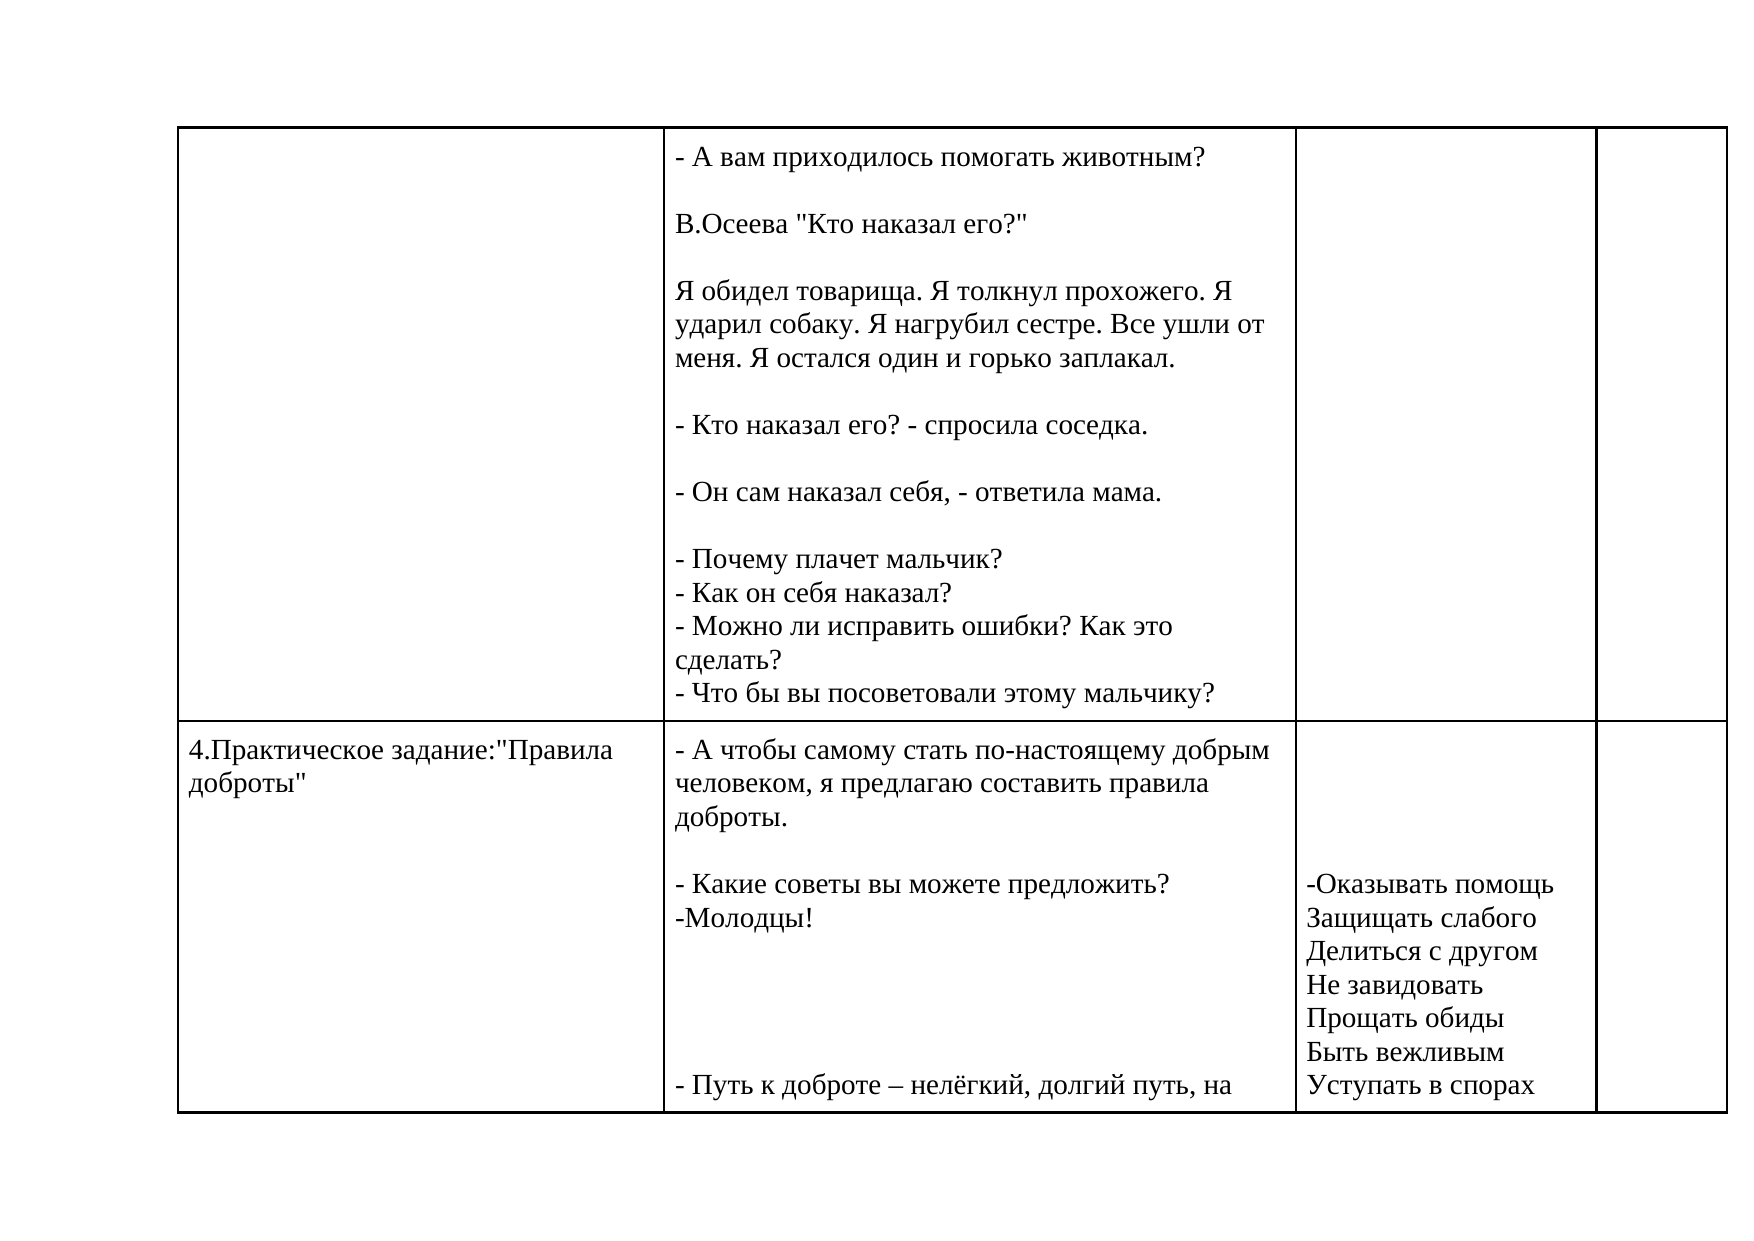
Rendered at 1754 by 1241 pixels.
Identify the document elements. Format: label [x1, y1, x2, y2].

table_cell [1598, 129, 1726, 719]
table_cell [1297, 129, 1595, 719]
table_cell [179, 722, 663, 1111]
table_cell [665, 722, 1295, 1111]
table_cell [665, 129, 1295, 719]
table_cell [1297, 722, 1595, 1111]
table_cell [179, 129, 663, 719]
table_cell [1598, 722, 1726, 1111]
